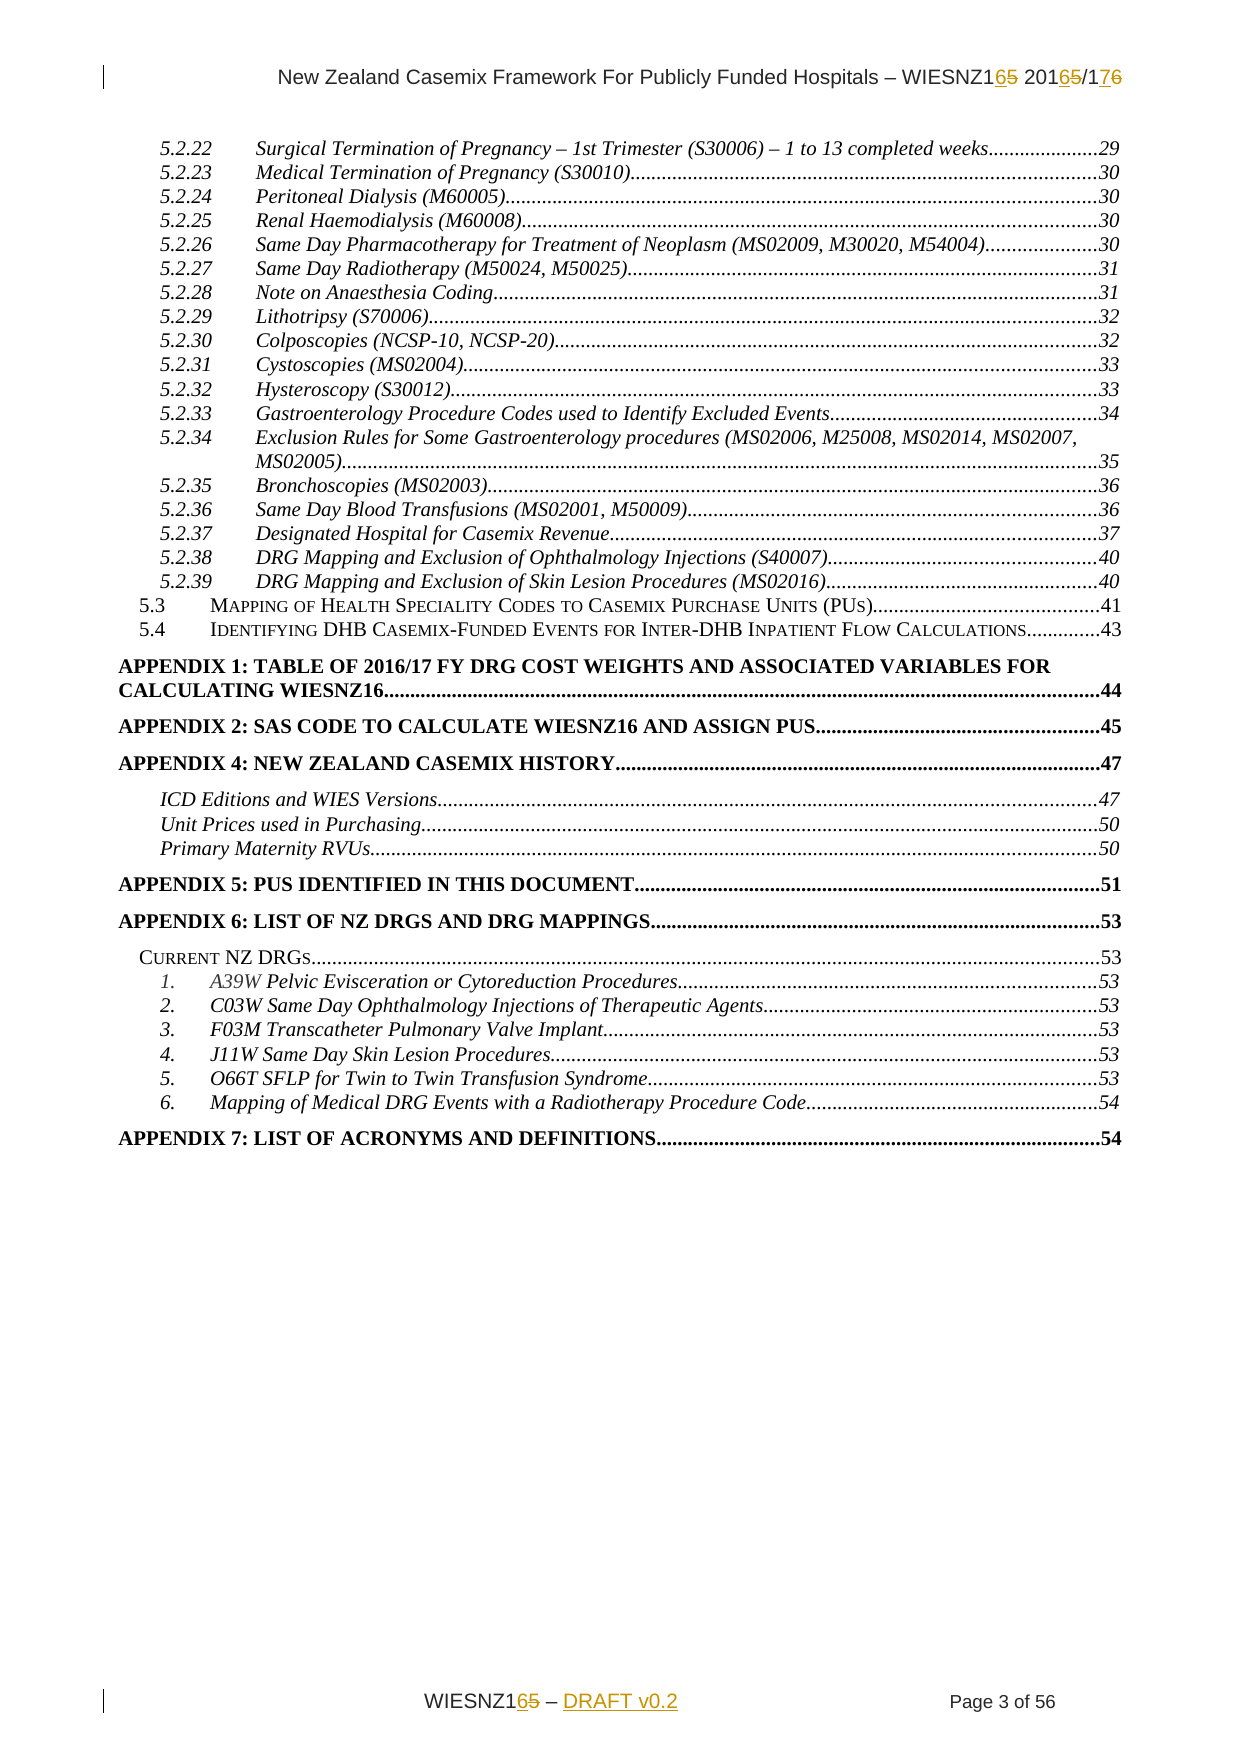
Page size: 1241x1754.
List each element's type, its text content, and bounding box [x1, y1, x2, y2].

text 5.2.24 Peritoneal Dialysis (M60005) 30 [160, 184, 1122, 208]
text Appendix 6: List of NZ DRGs and DRG Mappings 53 [118, 909, 1122, 933]
text 5.2.39 DRG Mapping and Exclusion of Skin Lesion Procedures (MS02016) 40 [160, 569, 1122, 593]
text 5.3 Mapping of Health Speciality Codes to Casemix Purchase Units (PUs) 41 [139, 593, 1122, 617]
text 5.4 Identifying DHB Casemix-Funded Events for Inter-DHB Inpatient Flow Calculations 43 [139, 617, 1122, 641]
text 3. F03M Transcatheter Pulmonary Valve Implant 53 [160, 1017, 1122, 1041]
text 5.2.27 Same Day Radiotherapy (M50024, M50025) 31 [160, 256, 1122, 280]
text 6. Mapping of Medical DRG Events with a Radiotherapy Procedure Code 54 [160, 1089, 1122, 1114]
text Current NZ DRGs 53 [139, 945, 1122, 969]
text 5.2.36 Same Day Blood Transfusions (MS02001, M50009) 36 [160, 497, 1122, 521]
text Appendix 2: SAS Code to Calculate WIESNZ16 and Assign PUs 45 [118, 714, 1122, 738]
text 5.2.31 Cystoscopies (MS02004) 33 [160, 352, 1122, 376]
text 5.2.26 Same Day Pharmacotherapy for Treatment of Neoplasm (MS02009, M30020, M54004) 30 [160, 232, 1122, 256]
text 5.2.25 Renal Haemodialysis (M60008) 30 [160, 208, 1122, 232]
text 5.2.32 Hysteroscopy (S30012) 33 [160, 376, 1122, 401]
text 5.2.28 Note on Anaesthesia Coding 31 [160, 280, 1122, 304]
text 5.2.22 Surgical Termination of Pregnancy – 1st Trimester (S30006) – 1 to 13 completed weeks 29 [160, 136, 1122, 160]
text 5.2.37 Designated Hospital for Casemix Revenue 37 [160, 521, 1122, 545]
text 1. A39W Pelvic Evisceration or Cytoreduction Procedures 53 [160, 969, 1122, 993]
text Appendix 7: List of Acronyms and Definitions 54 [118, 1126, 1122, 1150]
text 5.2.35 Bronchoscopies (MS02003) 36 [160, 473, 1122, 497]
text 5.2.23 Medical Termination of Pregnancy (S30010) 30 [160, 160, 1122, 184]
text 5.2.33 Gastroenterology Procedure Codes used to Identify Excluded Events 34 [160, 401, 1122, 424]
text Unit Prices used in Purchasing 50 [160, 811, 1122, 836]
text ICD Editions and WIES Versions 47 [160, 787, 1122, 811]
text 2. C03W Same Day Ophthalmology Injections of Therapeutic Agents 53 [160, 993, 1122, 1017]
text Appendix 4: New Zealand Casemix History 47 [118, 751, 1122, 775]
text Appendix 1: Table of 2016/17 FY DRG Cost Weights and Associated Variables for Calculating WIESNZ16 44 [118, 654, 1122, 702]
text Appendix 5: PUs Identified in this Document 51 [118, 872, 1122, 896]
text 5. O66T SFLP for Twin to Twin Transfusion Syndrome 53 [160, 1066, 1122, 1089]
text 5.2.30 Colposcopies (NCSP-10, NCSP-20) 32 [160, 328, 1122, 352]
text Primary Maternity RVUs 50 [160, 836, 1122, 859]
text 5.2.29 Lithotripsy (S70006) 32 [160, 304, 1122, 328]
text 5.2.38 DRG Mapping and Exclusion of Ophthalmology Injections (S40007) 40 [160, 545, 1122, 569]
text 4. J11W Same Day Skin Lesion Procedures 53 [160, 1041, 1122, 1066]
text 5.2.34 Exclusion Rules for Some Gastroenterology procedures (MS02006, M25008, MS02014, MS02007, MS02005) 35 [160, 424, 1122, 473]
